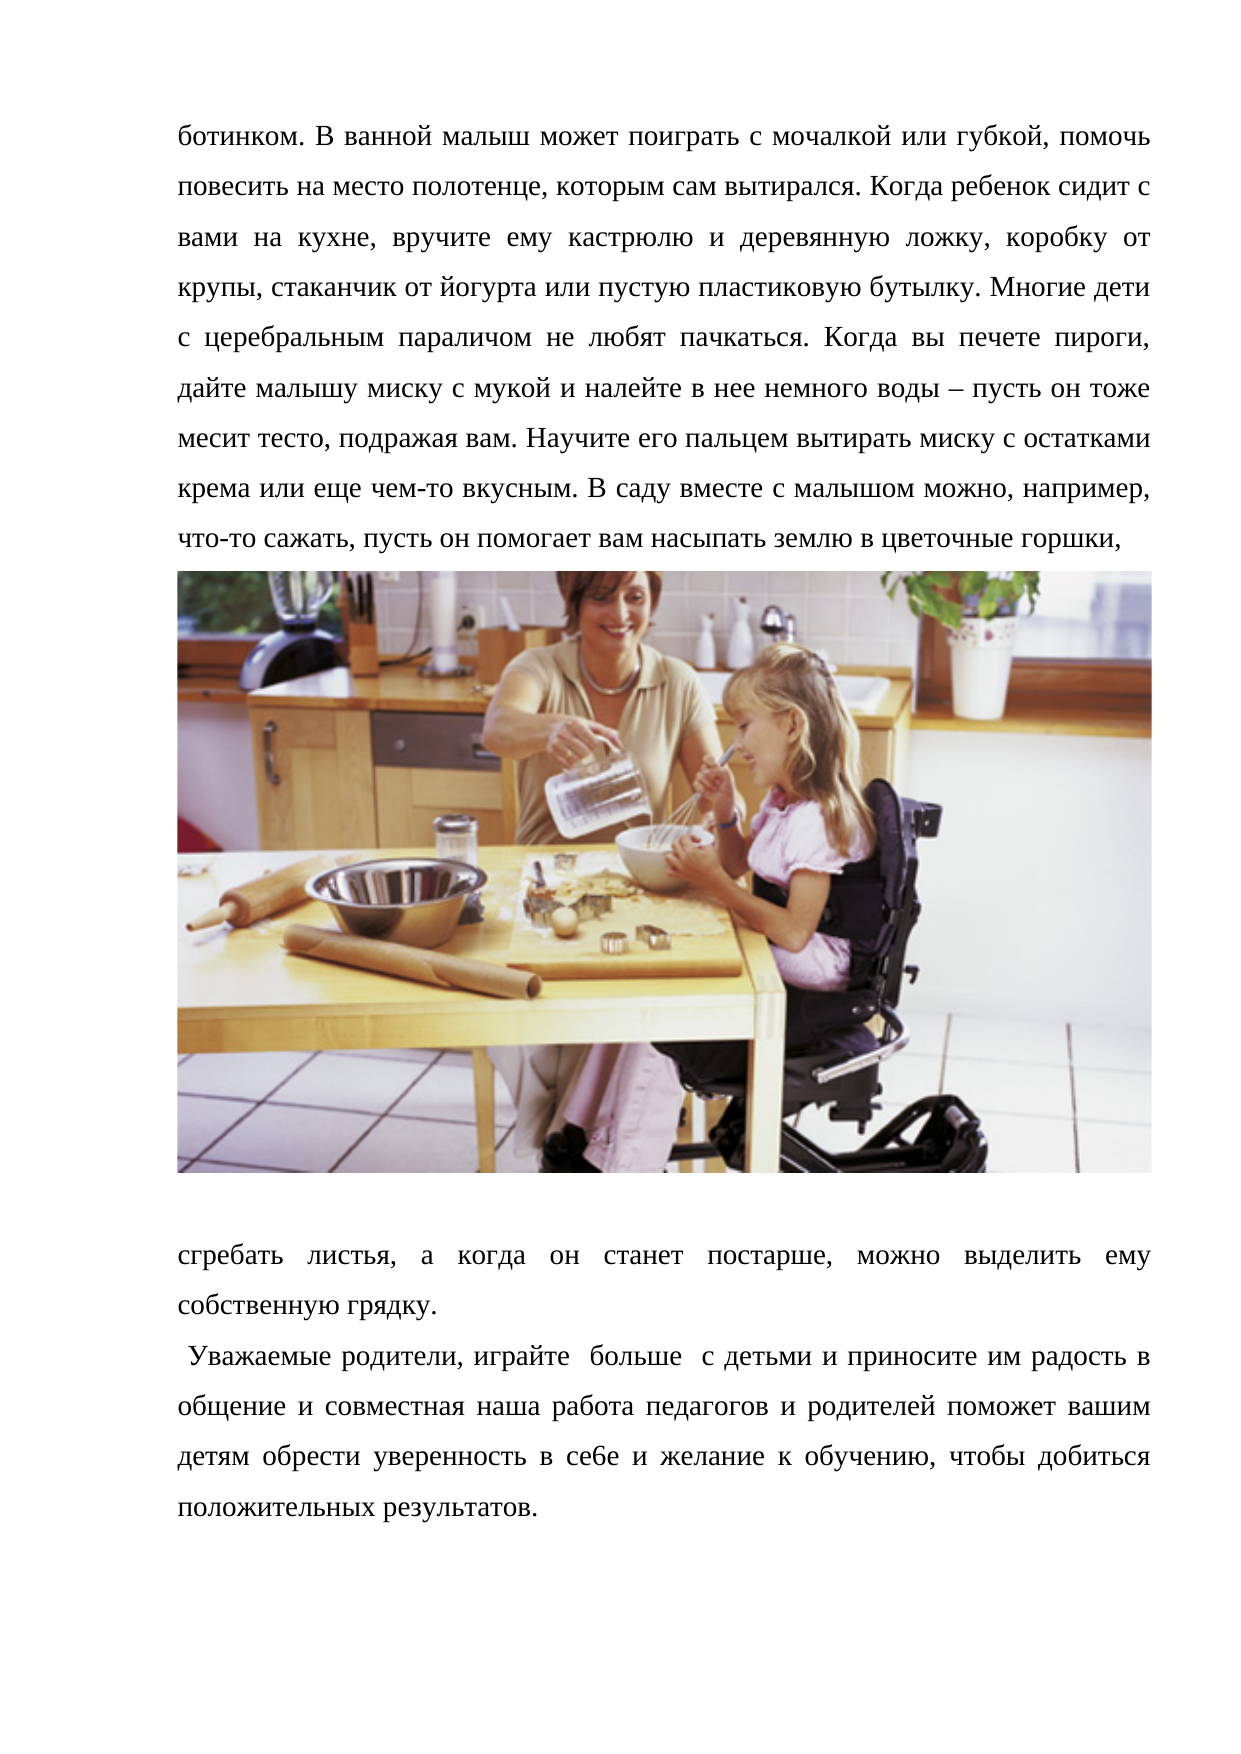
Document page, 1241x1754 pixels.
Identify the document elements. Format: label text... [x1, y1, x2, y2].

picture [177, 571, 1152, 1173]
text Уважаемые родители, играйте больше с детьми и приносите им радость в общение и совместная наша работа педагогов и родителей поможет вашим детям обрести уверенность в се6е и желание к обучению, чтобы добиться положительных результатов. [177, 1338, 1152, 1522]
text сгребать листья, а когда он станет постарше, можно выделить ему собственную грядку. [177, 1237, 1152, 1321]
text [177, 118, 1152, 554]
